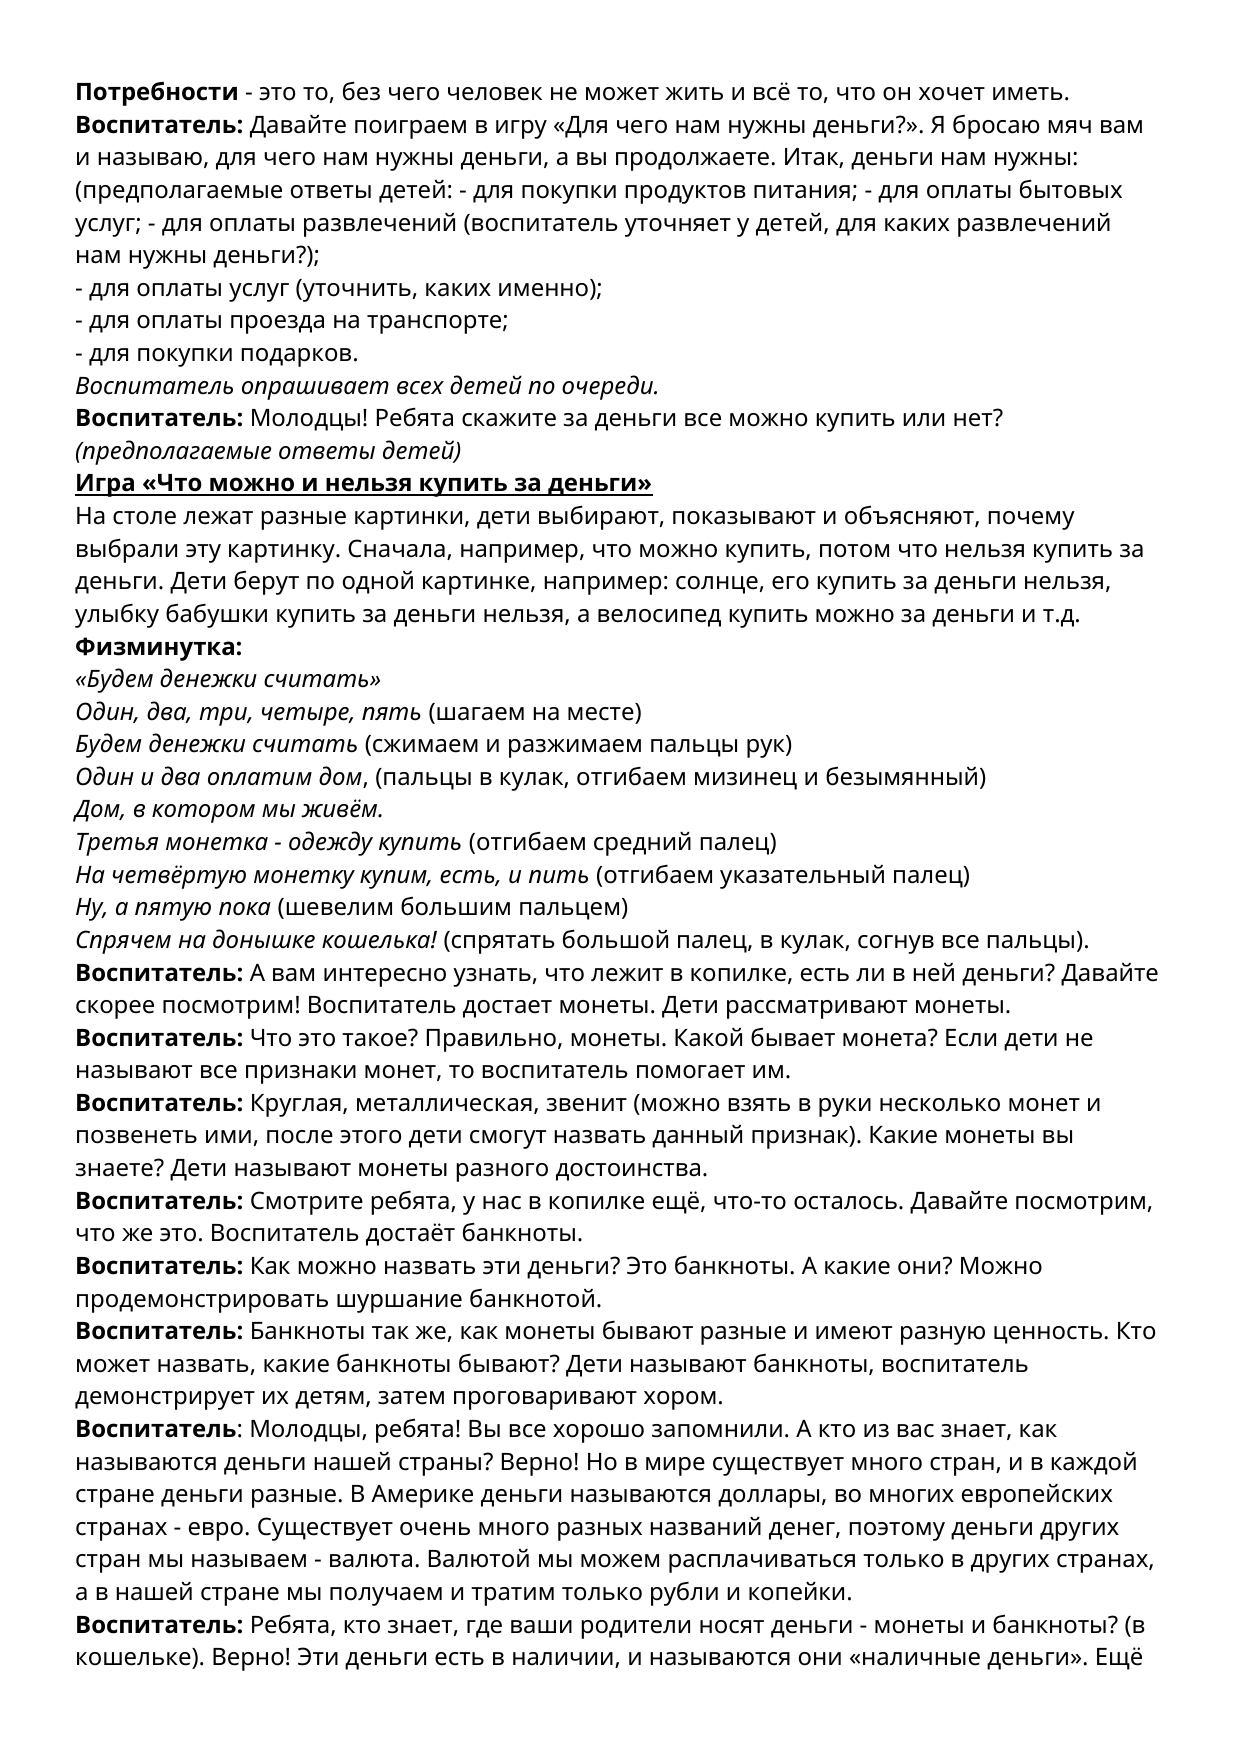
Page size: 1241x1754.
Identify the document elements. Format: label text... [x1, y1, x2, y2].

text Потребности - это то, без чего человек не может жить и всё то, что он хочет иметь. [75, 75, 1165, 108]
text «Будем денежки считать» [75, 662, 1165, 694]
text - для оплаты проезда на транспорте; [75, 303, 1165, 336]
text Спрячем на донышке кошелька! (спрятать большой палец, в кулак, согнув все пальцы). [75, 923, 1165, 955]
text Воспитатель: Давайте поиграем в игру «Для чего нам нужны деньги?». Я бросаю мяч вам и называю, для чего нам нужны деньги, а вы продолжаете. Итак, деньги нам нужны: (предполагаемые ответы детей: - для покупки продуктов питания; - для оплаты бытовых услуг; - для оплаты развлечений (воспитатель уточняет у детей, для каких развлечений нам нужны деньги?); [75, 108, 1165, 271]
text Один и два оплатим дом, (пальцы в кулак, отгибаем мизинец и безымянный) [75, 760, 1165, 792]
text Ну, а пятую пока (шевелим большим пальцем) [75, 890, 1165, 923]
text Воспитатель опрашивает всех детей по очереди. [75, 368, 1165, 401]
text Воспитатель: Круглая, металлическая, звенит (можно взять в руки несколько монет и позвенеть ими, после этого дети смогут назвать данный признак). Какие монеты вы знаете? Дети называют монеты разного достоинства. [75, 1086, 1165, 1183]
text Воспитатель: Что это такое? Правильно, монеты. Какой бывает монета? Если дети не называют все признаки монет, то воспитатель помогает им. [75, 1021, 1165, 1086]
text Воспитатель: Молодцы! Ребята скажите за деньги все можно купить или нет? (предполагаемые ответы детей) [75, 401, 1165, 466]
text Воспитатель: Как можно назвать эти деньги? Это банкноты. А какие они? Можно продемонстрировать шуршание банкнотой. [75, 1249, 1165, 1314]
text Воспитатель: Банкноты так же, как монеты бывают разные и имеют разную ценность. Кто может назвать, какие банкноты бывают? Дети называют банкноты, воспитатель демонстрирует их детям, затем проговаривают хором. [75, 1314, 1165, 1412]
text Один, два, три, четыре, пять (шагаем на месте) [75, 694, 1165, 727]
text Игра «Что можно и нельзя купить за деньги» [75, 466, 1165, 499]
text На столе лежат разные картинки, дети выбирают, показывают и объясняют, почему выбрали эту картинку. Сначала, например, что можно купить, потом что нельзя купить за деньги. Дети берут по одной картинке, например: солнце, его купить за деньги нельзя, улыбку бабушки купить за деньги нельзя, а велосипед купить можно за деньги и т.д. [75, 499, 1165, 629]
text Воспитатель: Смотрите ребята, у нас в копилке ещё, что-то осталось. Давайте посмотрим, что же это. Воспитатель достаёт банкноты. [75, 1183, 1165, 1249]
text Дом, в котором мы живём. [75, 792, 1165, 825]
text Третья монетка - одежду купить (отгибаем средний палец) [75, 825, 1165, 857]
text Воспитатель: А вам интересно узнать, что лежит в копилке, есть ли в ней деньги? Давайте скорее посмотрим! Воспитатель достает монеты. Дети рассматривают монеты. [75, 955, 1165, 1021]
text На четвёртую монетку купим, есть, и пить (отгибаем указательный палец) [75, 857, 1165, 890]
text Будем денежки считать (сжимаем и разжимаем пальцы рук) [75, 727, 1165, 760]
text Физминутка: [75, 629, 1165, 662]
text Воспитатель: Молодцы, ребята! Вы все хорошо запомнили. А кто из вас знает, как называются деньги нашей страны? Верно! Но в мире существует много стран, и в каждой стране деньги разные. В Америке деньги называются доллары, во многих европейских странах - евро. Существует очень много разных названий денег, поэтому деньги других стран мы называем - валюта. Валютой мы можем расплачиваться только в других странах, а в нашей стране мы получаем и тратим только рубли и копейки. [75, 1412, 1165, 1607]
text - для покупки подарков. [75, 336, 1165, 368]
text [75, 1607, 1165, 1673]
text - для оплаты услуг (уточнить, каких именно); [75, 271, 1165, 303]
